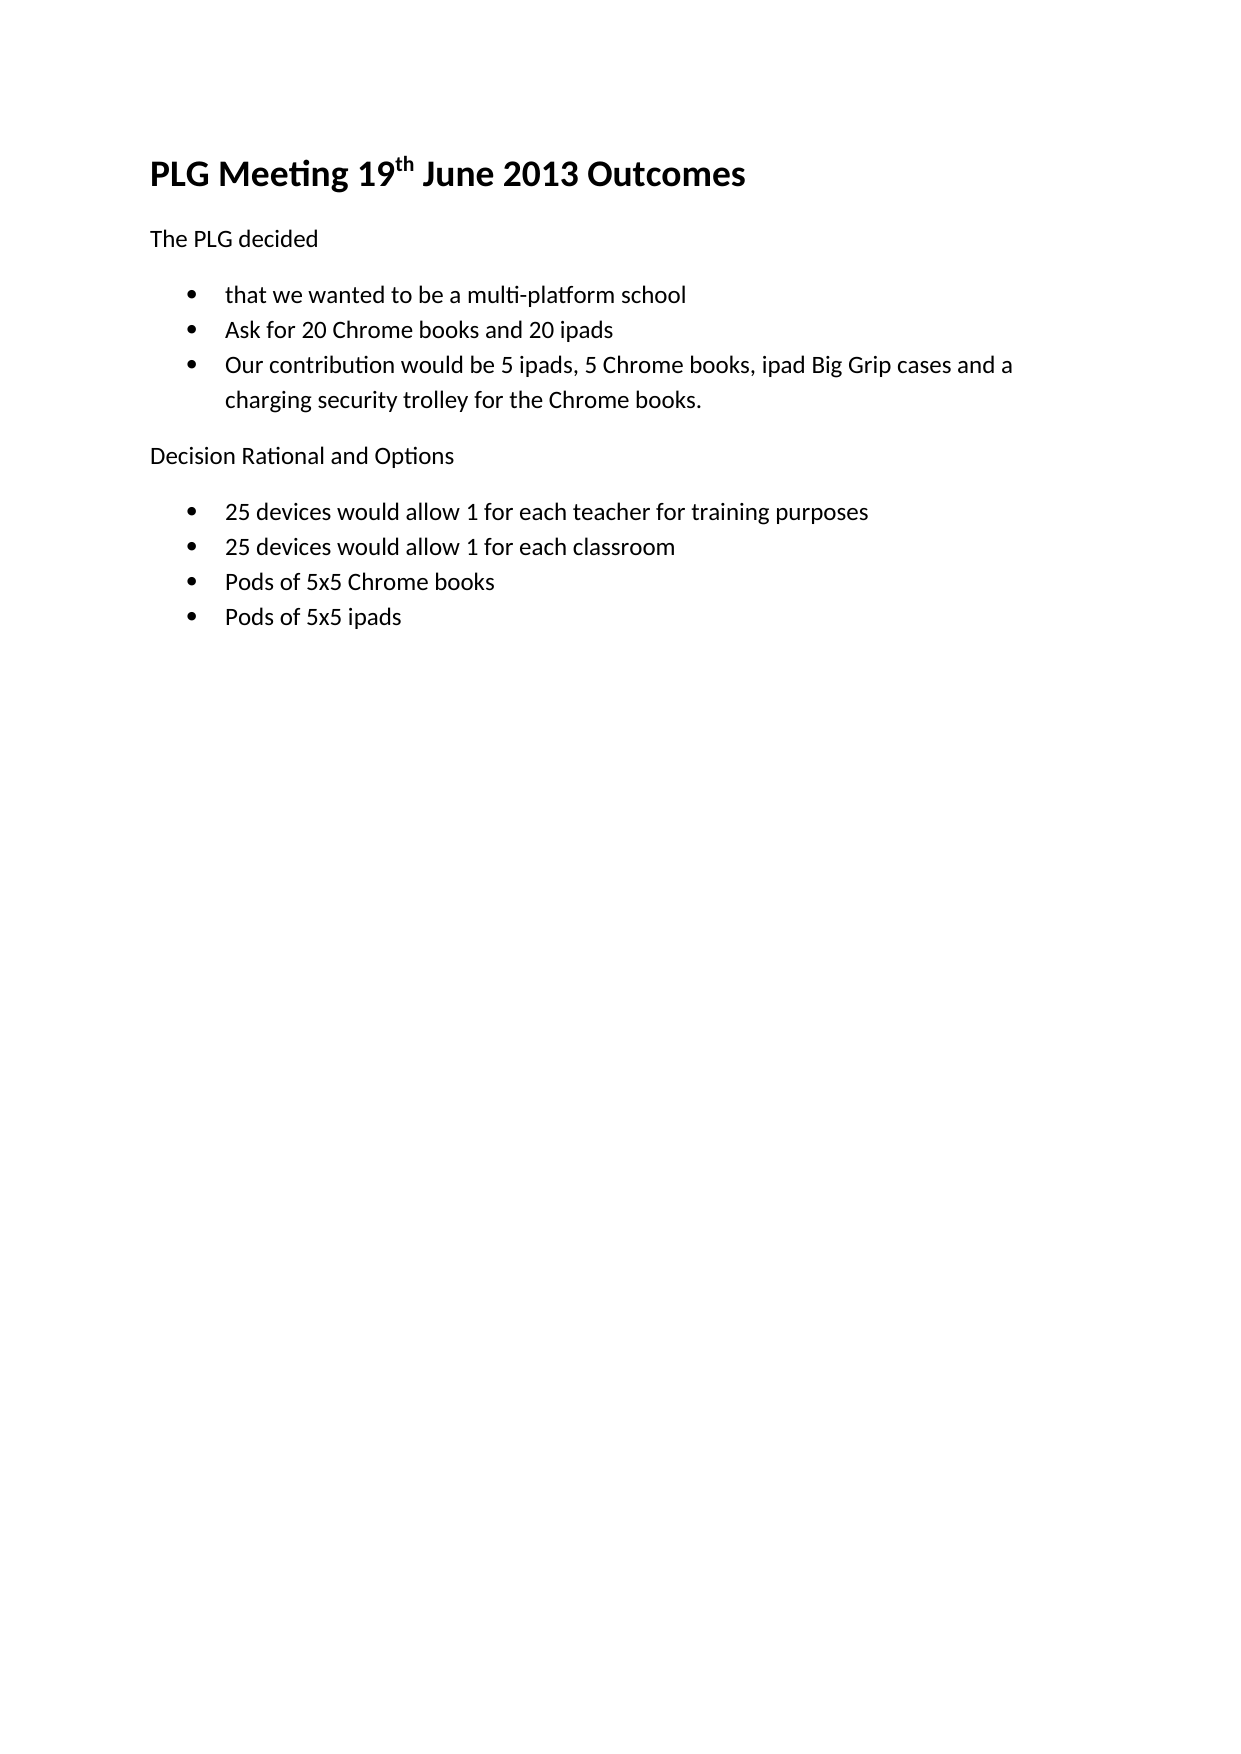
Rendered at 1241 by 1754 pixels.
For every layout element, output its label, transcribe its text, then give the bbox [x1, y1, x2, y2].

text Decision Rational and Options [150, 440, 1090, 471]
list Ask for 20 Chrome books and 20 ipads [187, 314, 1090, 345]
text PLG Meeting 19th June 2013 Outcomes [150, 150, 1090, 196]
list 25 devices would allow 1 for each teacher for training purposes [187, 496, 1090, 527]
list 25 devices would allow 1 for each classroom [187, 531, 1090, 562]
text The PLG decided [150, 223, 1090, 254]
list Our contribution would be 5 ipads, 5 Chrome books, ipad Big Grip cases and a charging security trolley for the Chrome books. [187, 349, 1090, 415]
list that we wanted to be a multi-platform school [187, 279, 1090, 310]
list Pods of 5x5 ipads [187, 601, 1090, 632]
list Pods of 5x5 Chrome books [187, 566, 1090, 597]
